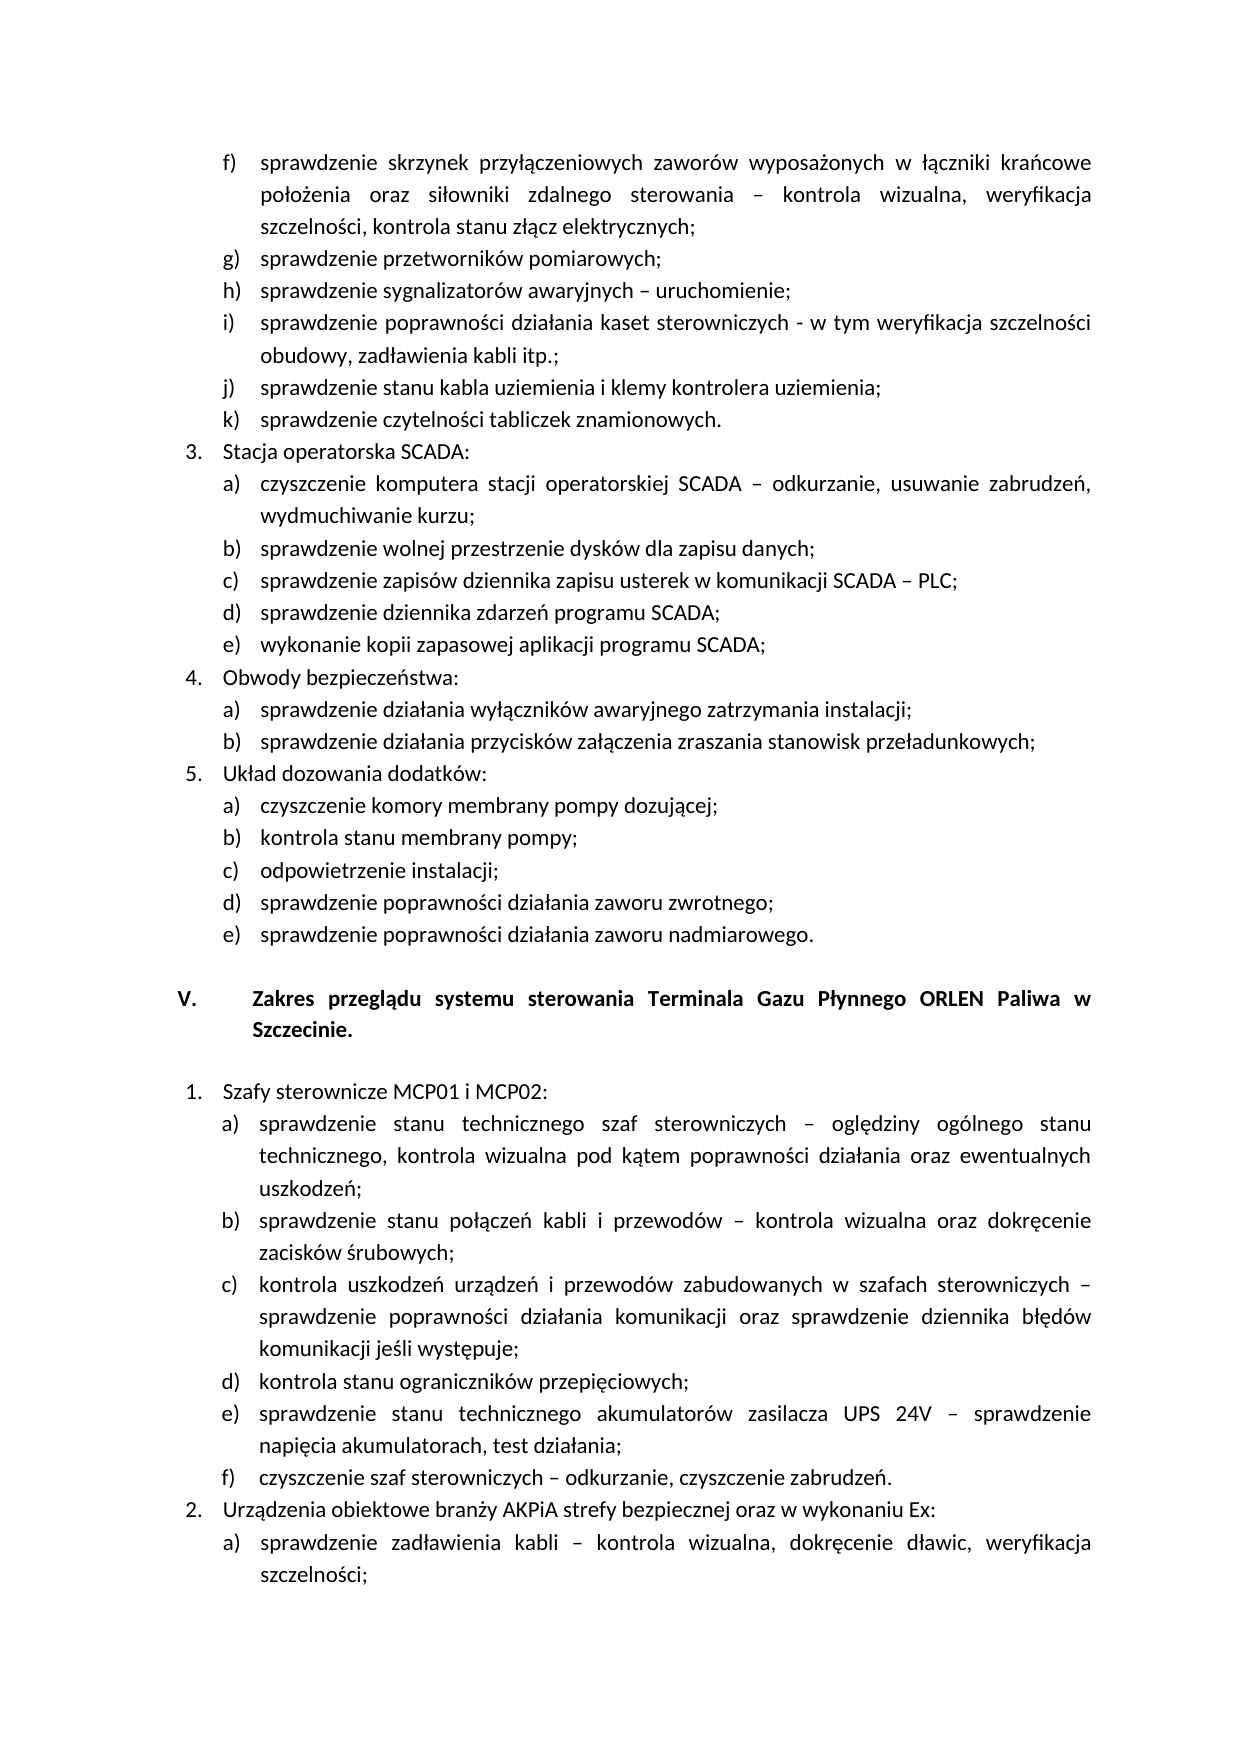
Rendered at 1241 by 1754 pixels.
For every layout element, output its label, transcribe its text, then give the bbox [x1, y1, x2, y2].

list sprawdzenie sygnalizatorów awaryjnych – uruchomienie; [223, 276, 1093, 304]
list sprawdzenie działania wyłączników awaryjnego zatrzymania instalacji; [223, 695, 1093, 723]
list kontrola stanu membrany pompy; [223, 823, 1093, 852]
list sprawdzenie zadławienia kabli – kontrola wizualna, dokręcenie dławic, weryfikacja szczelności; [223, 1528, 1093, 1588]
list sprawdzenie stanu technicznego szaf sterowniczych – oględziny ogólnego stanu technicznego, kontrola wizualna pod kątem poprawności działania oraz ewentualnych uszkodzeń; [221, 1109, 1093, 1202]
list Stacja operatorska SCADA: [185, 437, 1093, 465]
list Szafy sterownicze MCP01 i MCP02: [185, 1077, 1093, 1105]
list sprawdzenie poprawności działania zaworu nadmiarowego. [223, 920, 1093, 948]
list Układ dozowania dodatków: [185, 759, 1093, 787]
list sprawdzenie stanu technicznego akumulatorów zasilacza UPS 24V – sprawdzenie napięcia akumulatorach, test działania; [221, 1399, 1093, 1459]
list sprawdzenie poprawności działania zaworu zwrotnego; [223, 888, 1093, 916]
list sprawdzenie działania przycisków załączenia zraszania stanowisk przeładunkowych; [223, 727, 1093, 755]
list czyszczenie komory membrany pompy dozującej; [223, 791, 1093, 819]
list wykonanie kopii zapasowej aplikacji programu SCADA; [223, 630, 1093, 658]
list sprawdzenie poprawności działania kaset sterowniczych - w tym weryfikacja szczelności obudowy, zadławienia kabli itp.; [223, 308, 1093, 369]
list Zakres przeglądu systemu sterowania Terminala Gazu Płynnego ORLEN Paliwa w Szczecinie. [177, 984, 1093, 1043]
list sprawdzenie stanu kabla uziemienia i klemy kontrolera uziemienia; [223, 373, 1093, 401]
list czyszczenie komputera stacji operatorskiej SCADA – odkurzanie, usuwanie zabrudzeń, wydmuchiwanie kurzu; [223, 469, 1093, 530]
list kontrola stanu ograniczników przepięciowych; [221, 1367, 1093, 1395]
list sprawdzenie skrzynek przyłączeniowych zaworów wyposażonych w łączniki krańcowe położenia oraz siłowniki zdalnego sterowania – kontrola wizualna, weryfikacja szczelności, kontrola stanu złącz elektrycznych; [223, 148, 1093, 240]
list Urządzenia obiektowe branży AKPiA strefy bezpiecznej oraz w wykonaniu Ex: [185, 1496, 1093, 1523]
list czyszczenie szaf sterowniczych – odkurzanie, czyszczenie zabrudzeń. [221, 1463, 1093, 1491]
list kontrola uszkodzeń urządzeń i przewodów zabudowanych w szafach sterowniczych – sprawdzenie poprawności działania komunikacji oraz sprawdzenie dziennika błędów komunikacji jeśli występuje; [221, 1270, 1093, 1363]
list sprawdzenie zapisów dziennika zapisu usterek w komunikacji SCADA – PLC; [223, 566, 1093, 594]
list sprawdzenie dziennika zdarzeń programu SCADA; [223, 598, 1093, 626]
list odpowietrzenie instalacji; [223, 856, 1093, 884]
list sprawdzenie czytelności tabliczek znamionowych. [223, 405, 1093, 433]
list sprawdzenie wolnej przestrzenie dysków dla zapisu danych; [223, 534, 1093, 562]
list sprawdzenie przetworników pomiarowych; [223, 244, 1093, 272]
list sprawdzenie stanu połączeń kabli i przewodów – kontrola wizualna oraz dokręcenie zacisków śrubowych; [221, 1206, 1093, 1266]
list Obwody bezpieczeństwa: [185, 663, 1093, 691]
